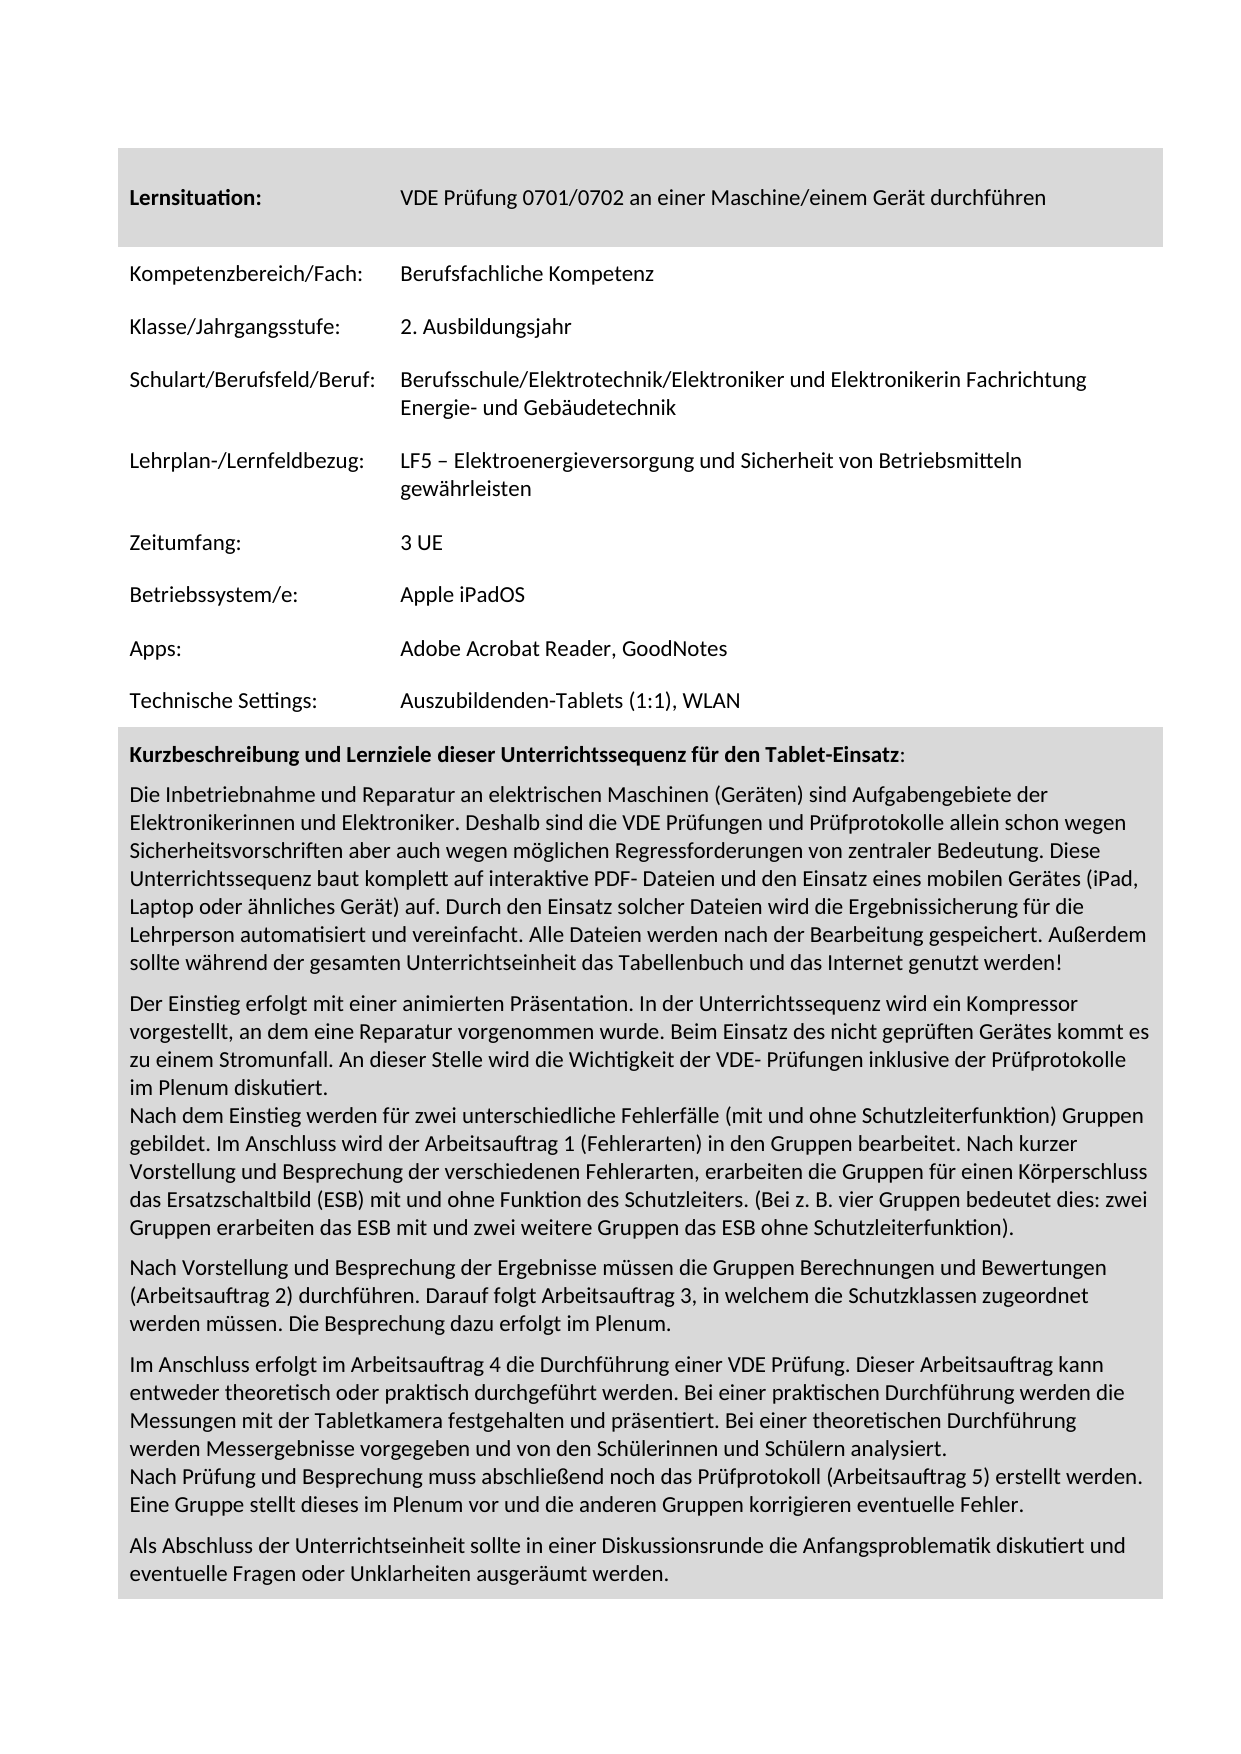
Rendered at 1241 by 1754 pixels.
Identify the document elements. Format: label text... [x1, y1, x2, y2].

table_cell 3 UE [389, 515, 1163, 568]
table_cell Schulart/Berufsfeld/Beruf: [118, 353, 389, 434]
table_cell Apple iPadOS [389, 568, 1163, 621]
table_cell Berufsschule/Elektrotechnik/Elektroniker und Elektronikerin Fachrichtung Energie- und Gebäudetechnik [389, 353, 1163, 434]
table_cell Lehrplan-/Lernfeldbezug: [118, 434, 389, 515]
table_cell LF5 – Elektroenergieversorgung und Sicherheit von Betriebsmitteln gewährleisten [389, 434, 1163, 515]
table_cell Adobe Acrobat Reader, GoodNotes [389, 621, 1163, 674]
table_header Lernsituation: [118, 148, 389, 247]
table_cell Betriebssystem/e: [118, 568, 389, 621]
table_cell Zeitumfang: [118, 515, 389, 568]
table_cell Technische Settings: [118, 674, 389, 727]
table_cell Kurzbeschreibung und Lernziele dieser Unterrichtssequenz für den Tablet-Einsatz: Die Inbetriebnahme und Reparatur an elektrischen Maschinen (Geräten) sind Aufgabengebiete der Elektronikerinnen und Elektroniker. Deshalb sind die VDE Prüfungen und Prüfprotokolle allein schon wegen Sicherheitsvorschriften aber auch wegen möglichen Regressforderungen von zentraler Bedeutung. Diese Unterrichtssequenz baut komplett auf interaktive PDF- Dateien und den Einsatz eines mobilen Gerätes (iPad, Laptop oder ähnliches Gerät) auf. Durch den Einsatz solcher Dateien wird die Ergebnissicherung für die Lehrperson automatisiert und vereinfacht. Alle Dateien werden nach der Bearbeitung gespeichert. Außerdem sollte während der gesamten Unterrichtseinheit das Tabellenbuch und das Internet genutzt werden! Der Einstieg erfolgt mit einer animierten Präsentation. In der Unterrichtssequenz wird ein Kompressor vorgestellt, an dem eine Reparatur vorgenommen wurde. Beim Einsatz des nicht geprüften Gerätes kommt es zu einem Stromunfall. An dieser Stelle wird die Wichtigkeit der VDE- Prüfungen inklusive der Prüfprotokolle im Plenum diskutiert. Nach dem Einstieg werden für zwei unterschiedliche Fehlerfälle (mit und ohne Schutzleiterfunktion) Gruppen gebildet. Im Anschluss wird der Arbeitsauftrag 1 (Fehlerarten) in den Gruppen bearbeitet. Nach kurzer Vorstellung und Besprechung der verschiedenen Fehlerarten, erarbeiten die Gruppen für einen Körperschluss das Ersatzschaltbild (ESB) mit und ohne Funktion des Schutzleiters. (Bei z. B. vier Gruppen bedeutet dies: zwei Gruppen erarbeiten das ESB mit und zwei weitere Gruppen das ESB ohne Schutzleiterfunktion). Nach Vorstellung und Besprechung der Ergebnisse müssen die Gruppen Berechnungen und Bewertungen (Arbeitsauftrag 2) durchführen. Darauf folgt Arbeitsauftrag 3, in welchem die Schutzklassen zugeordnet werden müssen. Die Besprechung dazu erfolgt im Plenum. Im Anschluss erfolgt im Arbeitsauftrag 4 die Durchführung einer VDE Prüfung. Dieser Arbeitsauftrag kann entweder theoretisch oder praktisch durchgeführt werden. Bei einer praktischen Durchführung werden die Messungen mit der Tabletkamera festgehalten und präsentiert. Bei einer theoretischen Durchführung werden Messergebnisse vorgegeben und von den Schülerinnen und Schülern analysiert. Nach Prüfung und Besprechung muss abschließend noch das Prüfprotokoll (Arbeitsauftrag 5) erstellt werden. Eine Gruppe stellt dieses im Plenum vor und die anderen Gruppen korrigieren eventuelle Fehler. Als Abschluss der Unterrichtseinheit sollte in einer Diskussionsrunde die Anfangsproblematik diskutiert und eventuelle Fragen oder Unklarheiten ausgeräumt werden. [118, 727, 1163, 1599]
table_cell Apps: [118, 621, 389, 674]
table_cell Berufsfachliche Kompetenz [389, 247, 1163, 300]
table_cell Kompetenzbereich/Fach: [118, 247, 389, 300]
table_cell 2. Ausbildungsjahr [389, 300, 1163, 353]
table_header VDE Prüfung 0701/0702 an einer Maschine/einem Gerät durchführen [389, 148, 1163, 247]
picture [127, 1554, 179, 1600]
table_cell Auszubildenden-Tablets (1:1), WLAN [389, 674, 1163, 727]
table_cell Klasse/Jahrgangsstufe: [118, 300, 389, 353]
